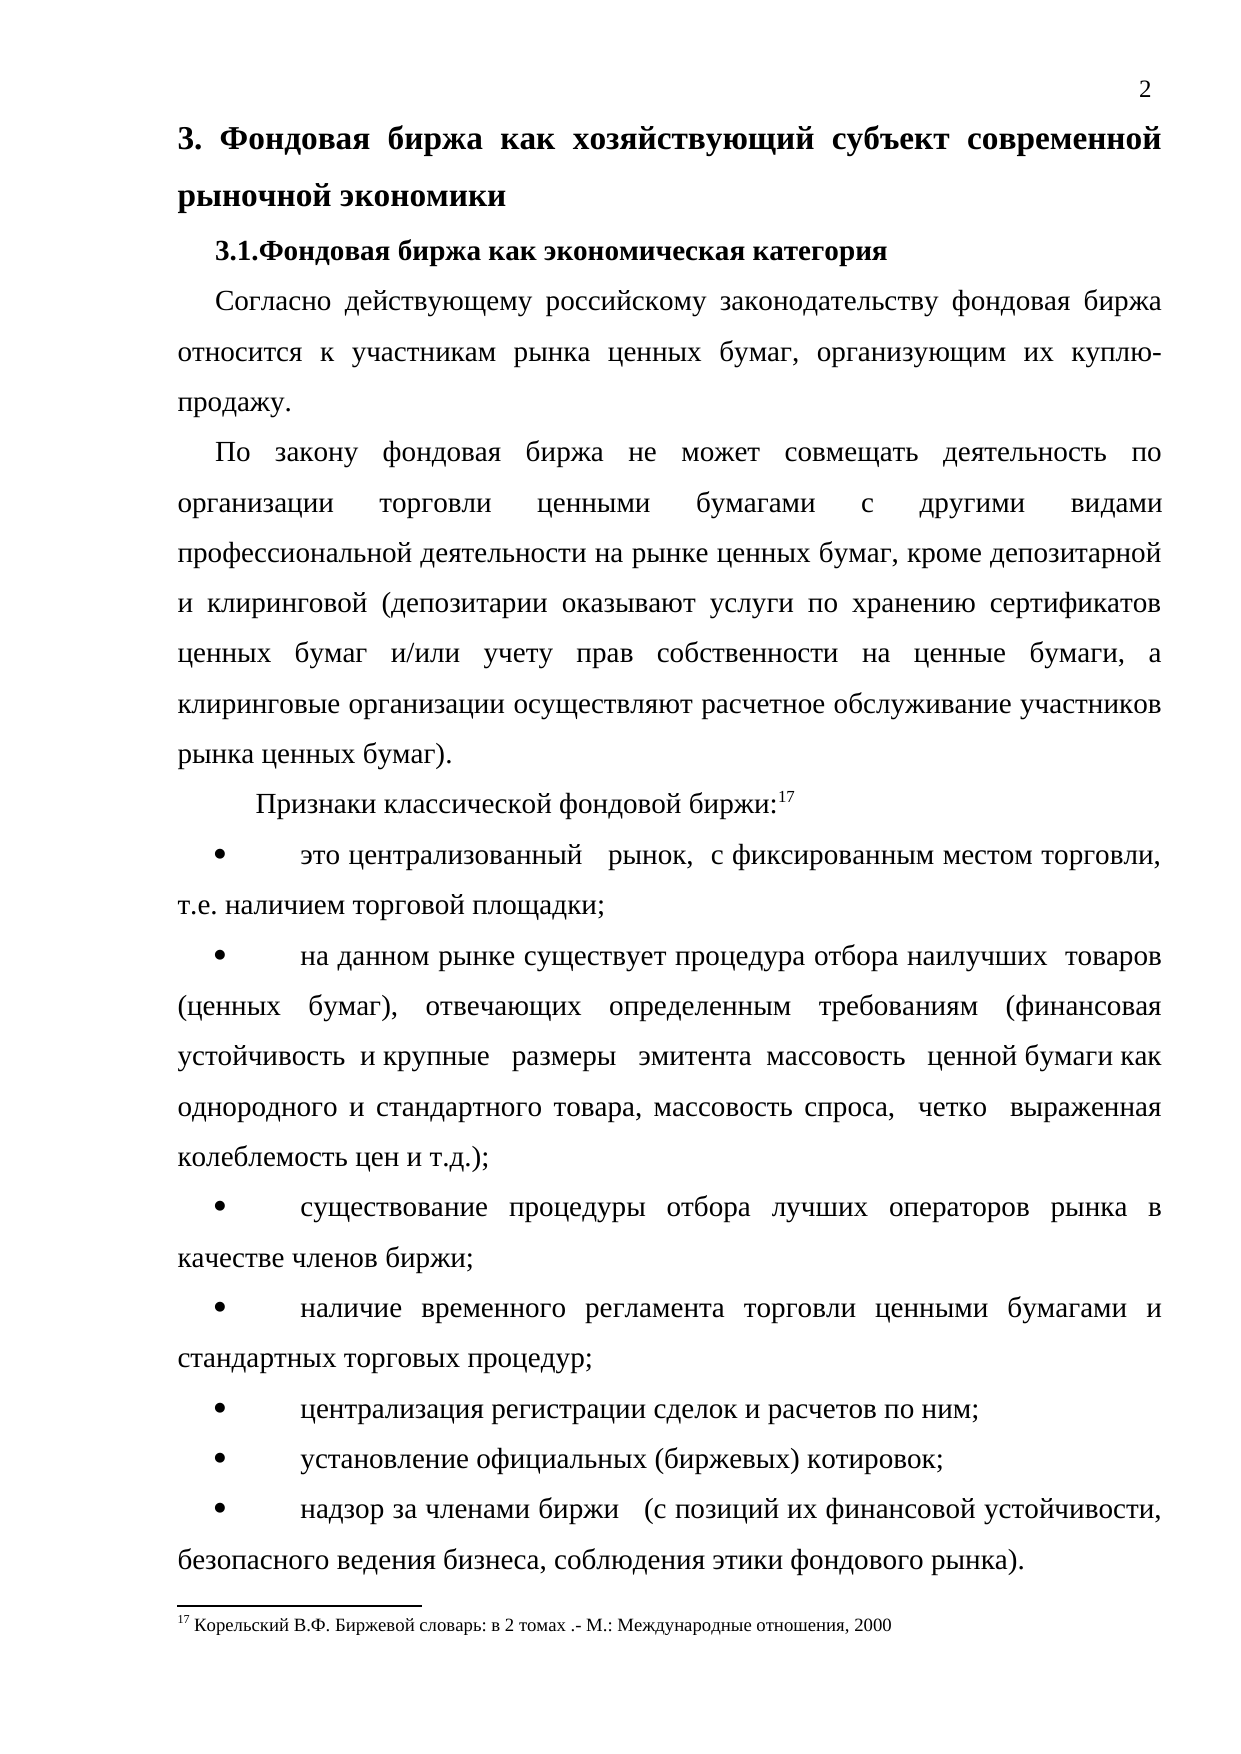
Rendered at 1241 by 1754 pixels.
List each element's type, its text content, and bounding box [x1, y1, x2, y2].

list на данном рынке существует процедура отбора наилучших товаров (ценных бумаг), отвечающих определенным требованиям (финансовая устойчивость и крупные размеры эмитента массовость ценной бумаги как однородного и стандартного товара, массовость спроса, четко выраженная колеблемость цен и т.д.); [177, 938, 1162, 1172]
text 3. Фондовая биржа как хозяйствующий субъект современной рыночной экономики [177, 118, 1162, 214]
text 3.1.Фондовая биржа как экономическая категория [177, 233, 1152, 267]
list это централизованный рынок, с фиксированным местом торговли, т.е. наличием торговой площадки; [177, 837, 1162, 921]
list централизация регистрации сделок и расчетов по ним; [177, 1391, 1162, 1424]
text Согласно действующему российскому законодательству фондовая биржа относится к участникам рынка ценных бумаг, организующим их куплю-продажу. [177, 283, 1162, 418]
text По закону фондовая биржа не может совмещать деятельность по организации торговли ценными бумагами с другими видами профессиональной деятельности на рынке ценных бумаг, кроме депозитарной и клиринговой (депозитарии оказывают услуги по хранению сертификатов ценных бумаг и/или учету прав собственности на ценные бумаги, а клиринговые организации осуществляют расчетное обслуживание участников рынка ценных бумаг). [177, 434, 1162, 770]
list наличие временного регламента торговли ценными бумагами и стандартных торговых процедур; [177, 1290, 1162, 1374]
list установление официальных (биржевых) котировок; [177, 1441, 1162, 1475]
list надзор за членами биржи (с позиций их финансовой устойчивости, безопасного ведения бизнеса, соблюдения этики фондового рынка). [177, 1492, 1162, 1576]
list существование процедуры отбора лучших операторов рынка в качестве членов биржи; [177, 1189, 1162, 1273]
text Признаки классической фондовой биржи: [181, 787, 1162, 820]
